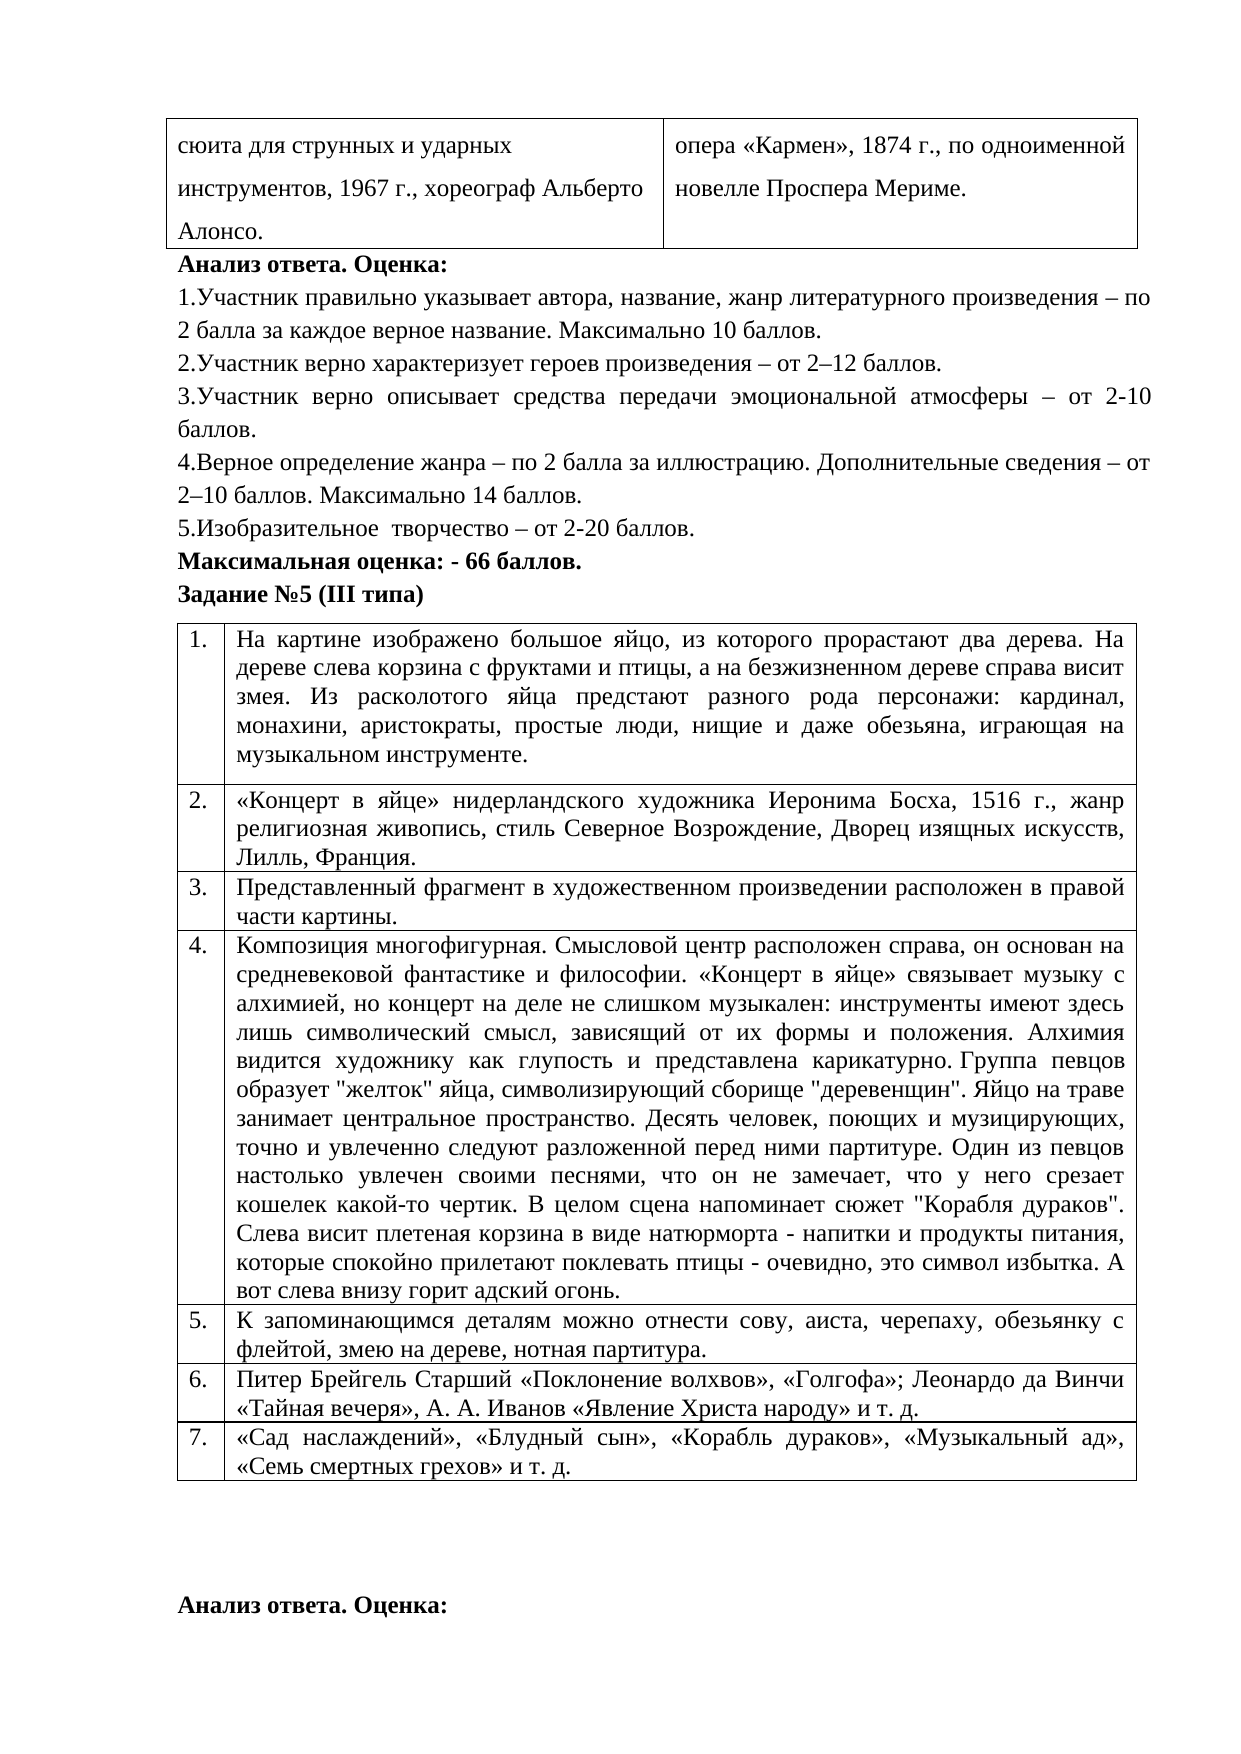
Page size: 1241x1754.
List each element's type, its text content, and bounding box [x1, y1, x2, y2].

text Максимальная оценка: - 66 баллов. [177, 546, 1152, 575]
table_cell 5. [178, 1305, 224, 1363]
table_cell 6. [178, 1364, 224, 1421]
table_cell «Сад наслаждений», «Блудный сын», «Корабль дураков», «Музыкальный ад», «Семь смертных грехов» и т. д. [225, 1423, 1136, 1480]
table_cell 2. [178, 785, 224, 871]
text Задание №5 (III типа) [177, 579, 1152, 608]
list 3.Участник верно описывает средства передачи эмоциональной атмосферы – от 2-10 баллов. [177, 381, 1152, 443]
table_cell «Концерт в яйце» нидерландского художника Иеронима Босха, 1516 г., жанр религиозная живопись, стиль Северное Возрождение, Дворец изящных искусств, Лилль, Франция. [225, 785, 1136, 871]
table_header 1. [178, 624, 224, 784]
text 1.Участник правильно указывает автора, название, жанр литературного произведения – по 2 балла за каждое верное название. Максимально 10 баллов. [177, 282, 1152, 344]
text Анализ ответа. Оценка: [177, 1590, 1152, 1619]
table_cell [167, 119, 663, 248]
table_cell К запоминающимся деталям можно отнести сову, аиста, черепаху, обезьянку с флейтой, змею на дереве, нотная партитура. [225, 1305, 1136, 1363]
list 5.Изобразительное творчество – от 2-20 баллов. [177, 513, 1152, 542]
table_cell 7. [178, 1423, 224, 1480]
table_cell 4. [178, 931, 224, 1304]
table_cell Композиция многофигурная. Смысловой центр расположен справа, он основан на средневековой фантастике и философии. «Концерт в яйце» связывает музыку с алхимией, но концерт на деле не слишком музыкален: инструменты имеют здесь лишь символический смысл, зависящий от их формы и положения. Алхимия видится художнику как глупость и представлена карикатурно. Группа певцов образует "желток" яйца, символизирующий сборище "деревенщин". Яйцо на траве занимает центральное пространство. Десять человек, поющих и музицирующих, точно и увлеченно следуют разложенной перед ними партитуре. Один из певцов настолько увлечен своими песнями, что он не замечает, что у него срезает кошелек какой-то чертик. В целом сцена напоминает сюжет "Корабля дураков". Слева висит плетеная корзина в виде натюрморта - напитки и продукты питания, которые спокойно прилетают поклевать птицы - очевидно, это символ избытка. А вот слева внизу горит адский огонь. [225, 931, 1136, 1304]
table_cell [664, 119, 1137, 248]
list Анализ ответа. Оценка: [177, 249, 1152, 278]
table_cell Представленный фрагмент в художественном произведении расположен в правой части картины. [225, 872, 1136, 929]
table_cell Питер Брейгель Старший «Поклонение волхвов», «Голгофа»; Леонардо да Винчи «Тайная вечеря», А. А. Иванов «Явление Христа народу» и т. д. [225, 1364, 1136, 1421]
list 2.Участник верно характеризует героев произведения – от 2–12 баллов. [177, 348, 1152, 377]
table_header На картине изображено большое яйцо, из которого прорастают два дерева. На дереве слева корзина с фруктами и птицы, а на безжизненном дереве справа висит змея. Из расколотого яйца предстают разного рода персонажи: кардинал, монахини, аристократы, простые люди, нищие и даже обезьяна, играющая на музыкальном инструменте. [225, 624, 1136, 784]
table_cell 3. [178, 872, 224, 929]
list 4.Верное определение жанра – по 2 балла за иллюстрацию. Дополнительные сведения – от 2–10 баллов. Максимально 14 баллов. [177, 447, 1152, 509]
